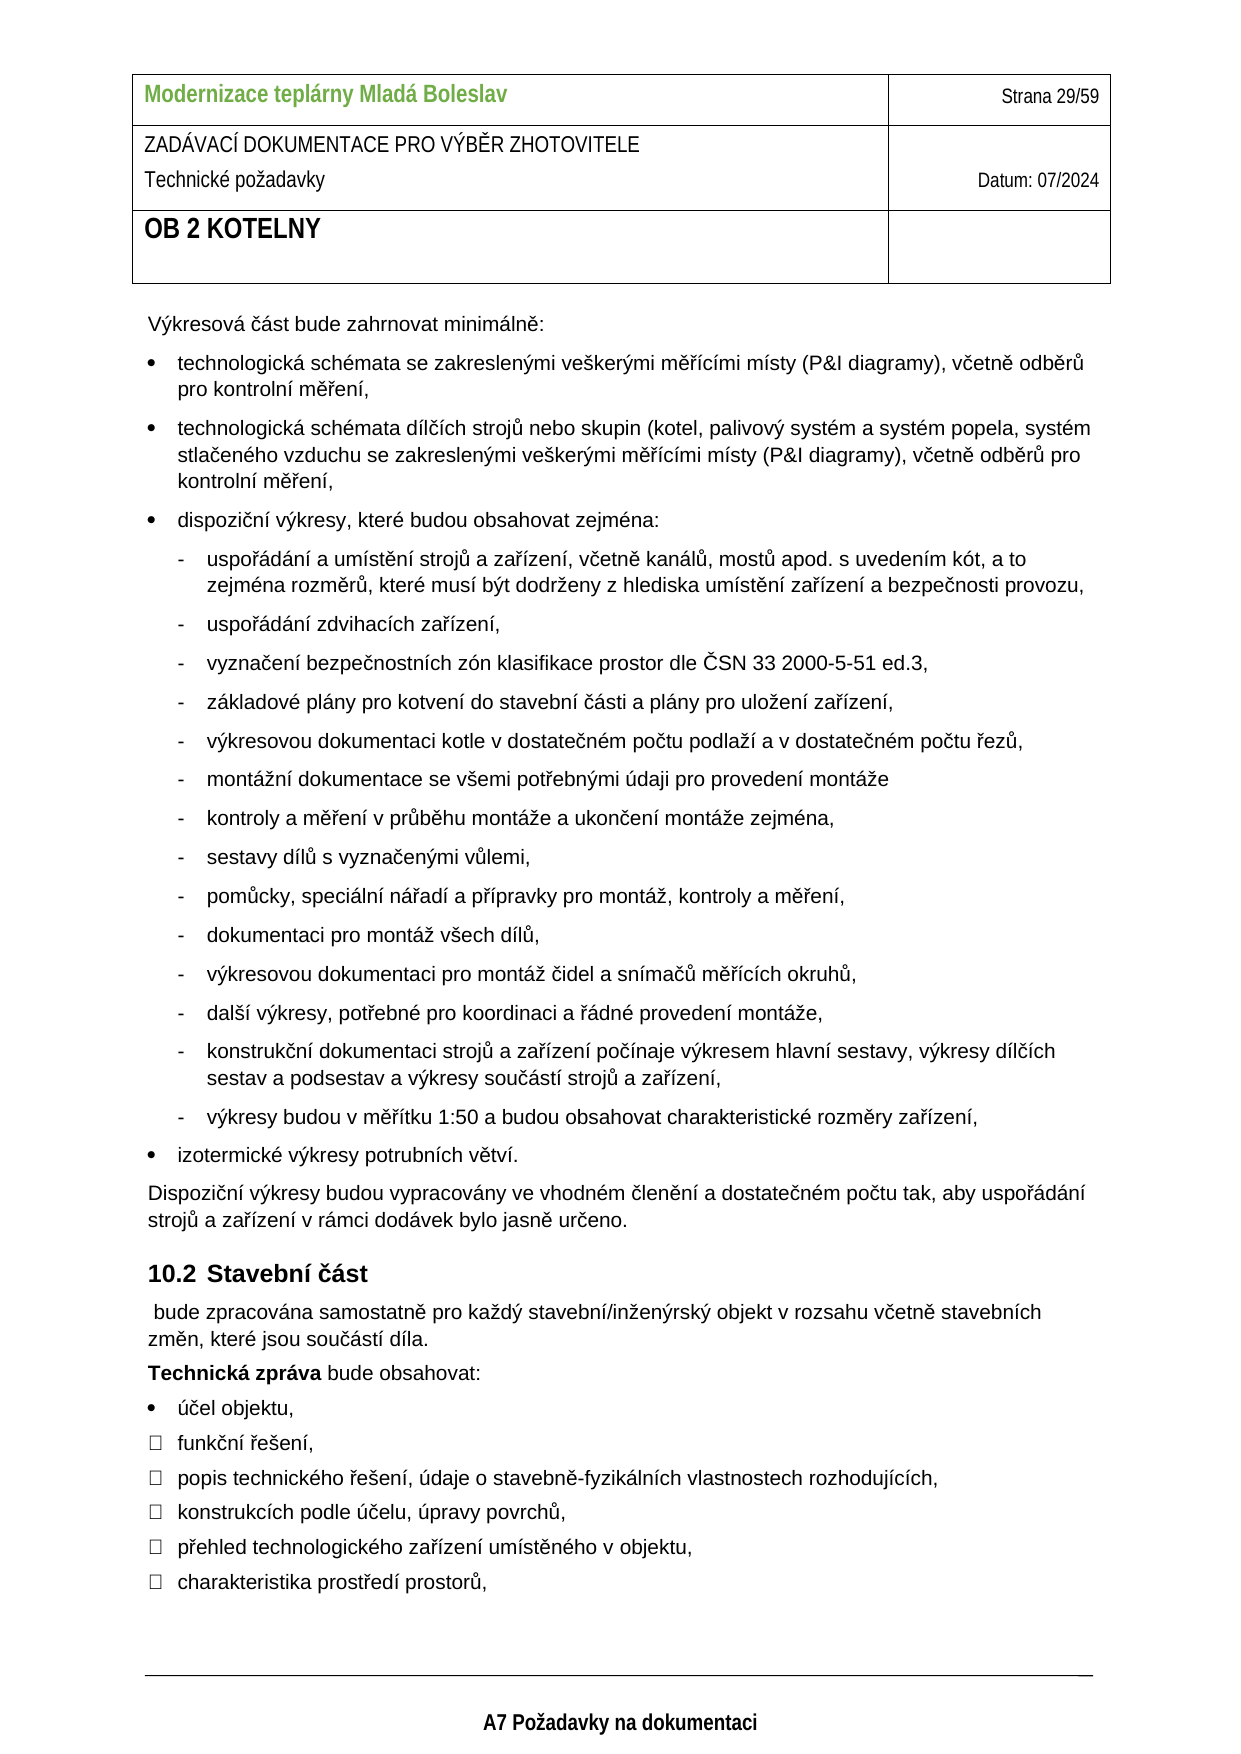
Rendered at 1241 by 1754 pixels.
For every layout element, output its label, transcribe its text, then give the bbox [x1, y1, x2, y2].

text bude zpracována samostatně pro každý stavební/inženýrský objekt v rozsahu včetně stavebních změn, které jsou součástí díla. [148, 1300, 1093, 1351]
list výkresovou dokumentaci kotle v dostatečném počtu podlaží a v dostatečném počtu řezů, [177, 728, 1093, 752]
list montážní dokumentace se všemi potřebnými údaji pro provedení montáže [177, 767, 1093, 791]
list výkresy budou v měřítku 1:50 a budou obsahovat charakteristické rozměry zařízení, [177, 1104, 1093, 1128]
list popis technického řešení, údaje o stavebně-fyzikálních vlastnostech rozhodujících, [148, 1465, 1093, 1489]
list funkční řešení, [148, 1431, 1093, 1455]
text Dispoziční výkresy budou vypracovány ve vhodném členění a dostatečném počtu tak, aby uspořádání strojů a zařízení v rámci dodávek bylo jasně určeno. [148, 1181, 1093, 1232]
text Technická zpráva bude obsahovat: [148, 1361, 1093, 1385]
list dispoziční výkresy, které budou obsahovat zejména: [148, 508, 1093, 532]
list konstrukcích podle účelu, úpravy povrchů, [148, 1500, 1093, 1524]
list konstrukční dokumentaci strojů a zařízení počínaje výkresem hlavní sestavy, výkresy dílčích sestav a podsestav a výkresy součástí strojů a zařízení, [177, 1039, 1093, 1089]
list uspořádání zdvihacích zařízení, [177, 612, 1093, 636]
list pomůcky, speciální nářadí a přípravky pro montáž, kontroly a měření, [177, 884, 1093, 908]
list kontroly a měření v průběhu montáže a ukončení montáže zejména, [177, 806, 1093, 830]
text Stavební část [148, 1259, 1093, 1288]
list uspořádání a umístění strojů a zařízení, včetně kanálů, mostů apod. s uvedením kót, a to zejména rozměrů, které musí být dodrženy z hlediska umístění zařízení a bezpečnosti provozu, [177, 547, 1093, 597]
list vyznačení bezpečnostních zón klasifikace prostor dle ČSN 33 2000-5-51 ed.3, [177, 651, 1093, 675]
list sestavy dílů s vyznačenými vůlemi, [177, 845, 1093, 869]
list charakteristika prostředí prostorů, [148, 1569, 1093, 1593]
list technologická schémata dílčích strojů nebo skupin (kotel, palivový systém a systém popela, systém stlačeného vzduchu se zakreslenými veškerými měřícími místy (P&I diagramy), včetně odběrů pro kontrolní měření, [148, 416, 1093, 493]
list technologická schémata se zakreslenými veškerými měřícími místy (P&I diagramy), včetně odběrů pro kontrolní měření, [148, 351, 1093, 401]
list přehled technologického zařízení umístěného v objektu, [148, 1535, 1093, 1559]
list účel objektu, [148, 1396, 1093, 1420]
list izotermické výkresy potrubních větví. [148, 1143, 1093, 1167]
list dokumentaci pro montáž všech dílů, [177, 923, 1093, 947]
text Výkresová část bude zahrnovat minimálně: [148, 312, 1093, 336]
list další výkresy, potřebné pro koordinaci a řádné provedení montáže, [177, 1000, 1093, 1024]
list výkresovou dokumentaci pro montáž čidel a snímačů měřících okruhů, [177, 962, 1093, 986]
list základové plány pro kotvení do stavební části a plány pro uložení zařízení, [177, 689, 1093, 713]
